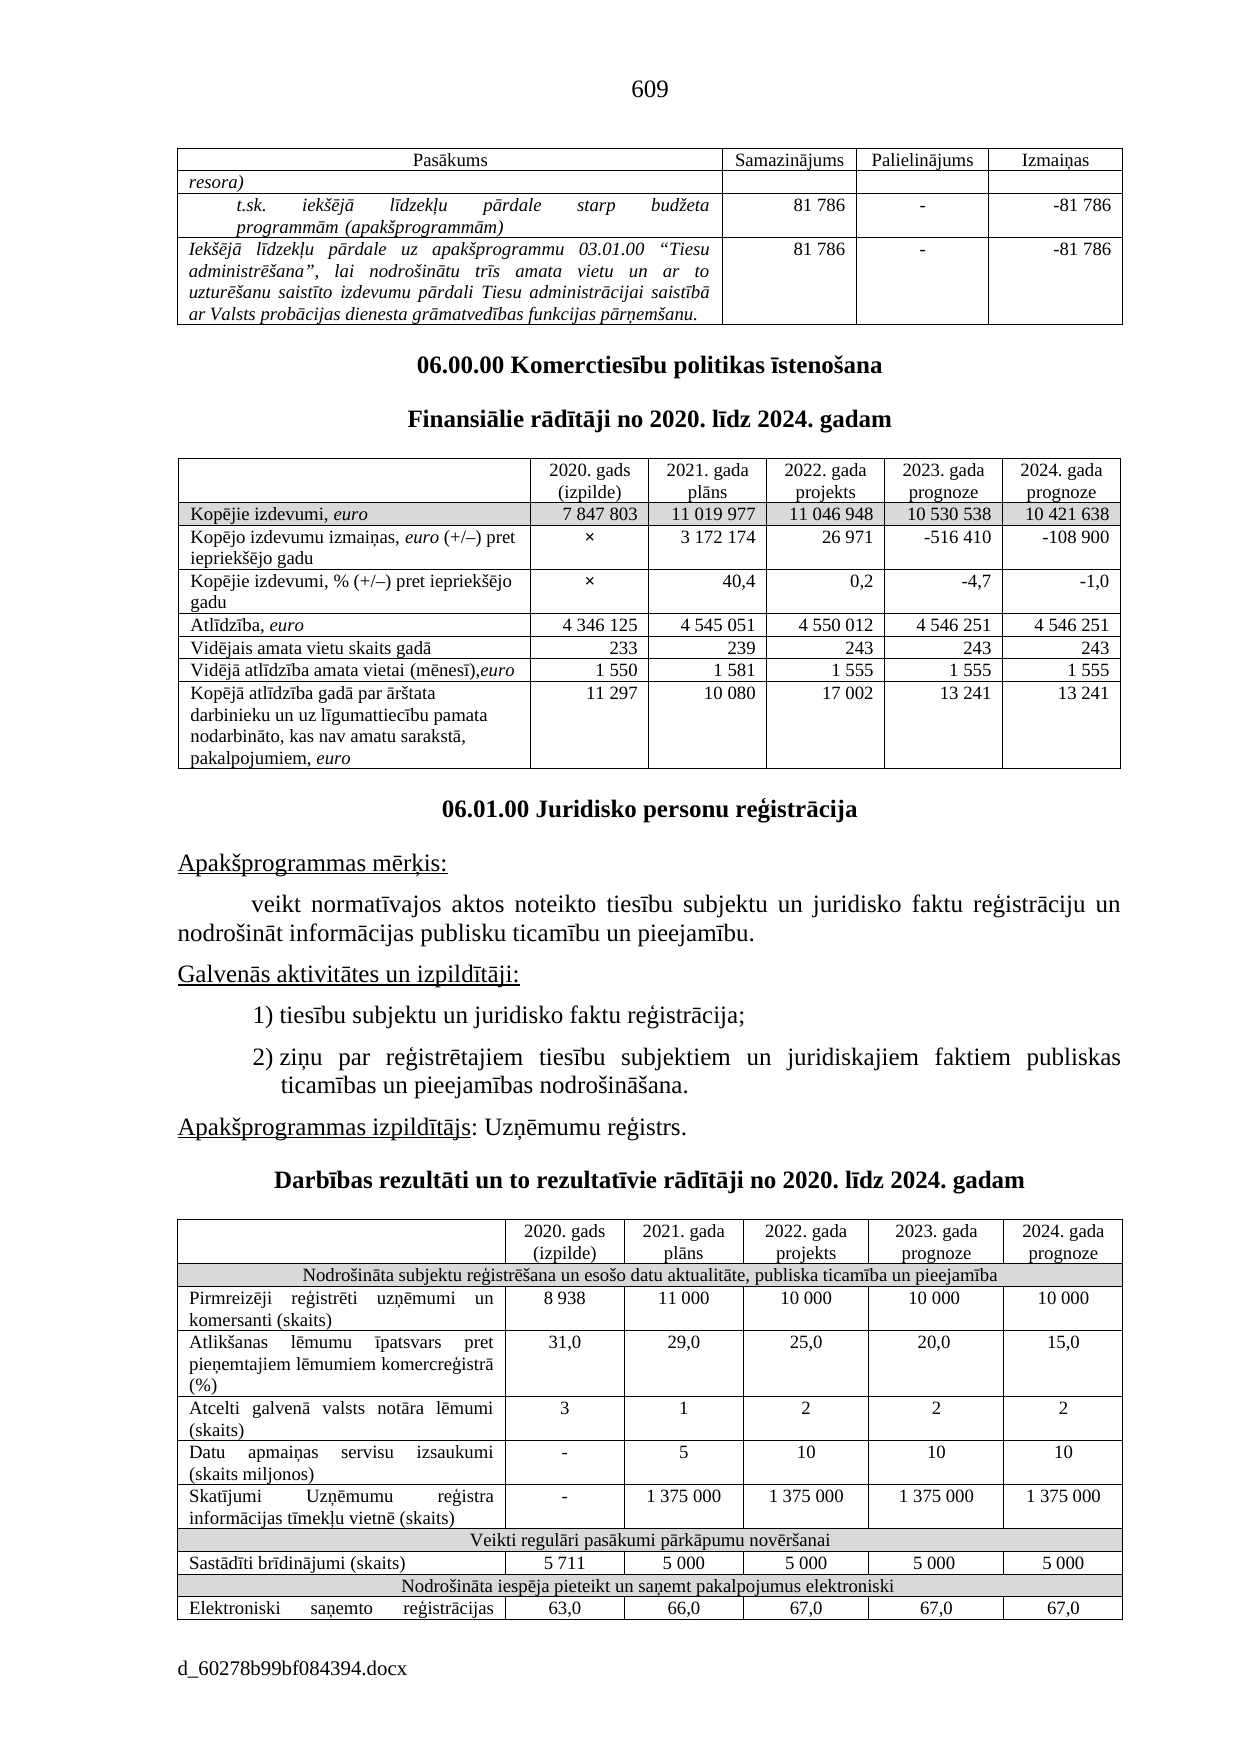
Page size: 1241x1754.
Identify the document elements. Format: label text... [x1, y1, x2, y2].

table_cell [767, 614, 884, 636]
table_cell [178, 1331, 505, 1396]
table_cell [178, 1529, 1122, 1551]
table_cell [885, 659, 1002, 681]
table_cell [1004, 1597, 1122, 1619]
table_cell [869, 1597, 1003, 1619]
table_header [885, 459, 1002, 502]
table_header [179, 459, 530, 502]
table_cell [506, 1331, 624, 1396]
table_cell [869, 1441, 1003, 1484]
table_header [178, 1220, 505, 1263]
text Finansiālie rādītāji no 2020. līdz 2024. gadam [177, 404, 1122, 433]
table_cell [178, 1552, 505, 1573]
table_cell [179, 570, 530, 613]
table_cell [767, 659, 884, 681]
text veikt normatīvajos aktos noteikto tiesību subjektu un juridisko faktu reģistrāciju un nodrošināt informācijas publisku ticamību un pieejamību. [177, 889, 1122, 947]
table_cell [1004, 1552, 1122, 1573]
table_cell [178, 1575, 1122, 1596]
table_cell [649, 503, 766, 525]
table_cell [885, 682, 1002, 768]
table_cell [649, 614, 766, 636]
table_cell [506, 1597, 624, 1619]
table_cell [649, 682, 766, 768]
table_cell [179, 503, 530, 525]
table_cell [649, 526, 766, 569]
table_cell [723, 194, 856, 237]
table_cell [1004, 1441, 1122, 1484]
text 06.01.00 Juridisko personu reģistrācija [177, 794, 1122, 823]
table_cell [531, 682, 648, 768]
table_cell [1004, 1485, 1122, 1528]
text Darbības rezultāti un to rezultatīvie rādītāji no 2020. līdz 2024. gadam [177, 1165, 1122, 1194]
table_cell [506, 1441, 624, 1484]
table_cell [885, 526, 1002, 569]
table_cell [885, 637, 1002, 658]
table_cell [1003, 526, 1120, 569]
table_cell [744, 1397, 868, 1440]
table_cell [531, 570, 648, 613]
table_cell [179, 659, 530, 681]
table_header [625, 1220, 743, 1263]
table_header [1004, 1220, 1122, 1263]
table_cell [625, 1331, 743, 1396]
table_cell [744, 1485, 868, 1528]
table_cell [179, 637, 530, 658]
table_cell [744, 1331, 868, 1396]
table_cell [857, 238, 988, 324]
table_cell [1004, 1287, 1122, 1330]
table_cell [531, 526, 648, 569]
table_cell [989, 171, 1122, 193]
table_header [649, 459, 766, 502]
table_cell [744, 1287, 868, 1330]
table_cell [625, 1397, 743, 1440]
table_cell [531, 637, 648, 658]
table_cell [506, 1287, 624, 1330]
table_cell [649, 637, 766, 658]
text 2) ziņu par reģistrētajiem tiesību subjektiem un juridiskajiem faktiem publiskas ticamības un pieejamības nodrošināšana. [252, 1042, 1122, 1099]
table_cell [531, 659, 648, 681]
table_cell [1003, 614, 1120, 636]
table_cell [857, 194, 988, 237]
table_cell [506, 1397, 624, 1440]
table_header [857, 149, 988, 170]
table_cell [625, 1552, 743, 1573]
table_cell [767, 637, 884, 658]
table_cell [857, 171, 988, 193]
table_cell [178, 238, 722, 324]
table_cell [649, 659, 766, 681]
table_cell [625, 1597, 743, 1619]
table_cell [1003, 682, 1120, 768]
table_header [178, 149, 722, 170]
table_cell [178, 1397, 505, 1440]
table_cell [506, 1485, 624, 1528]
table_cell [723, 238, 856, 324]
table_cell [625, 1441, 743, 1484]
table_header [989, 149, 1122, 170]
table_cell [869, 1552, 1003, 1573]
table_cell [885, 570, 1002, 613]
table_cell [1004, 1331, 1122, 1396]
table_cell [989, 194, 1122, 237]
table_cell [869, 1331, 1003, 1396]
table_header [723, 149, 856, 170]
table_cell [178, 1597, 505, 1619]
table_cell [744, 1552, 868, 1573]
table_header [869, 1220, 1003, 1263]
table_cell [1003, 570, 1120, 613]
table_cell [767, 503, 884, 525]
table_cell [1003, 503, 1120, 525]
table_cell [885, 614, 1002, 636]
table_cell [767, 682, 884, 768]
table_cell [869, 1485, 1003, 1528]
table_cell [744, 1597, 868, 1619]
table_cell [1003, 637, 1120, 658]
text Apakšprogrammas mērķis: [177, 848, 1122, 877]
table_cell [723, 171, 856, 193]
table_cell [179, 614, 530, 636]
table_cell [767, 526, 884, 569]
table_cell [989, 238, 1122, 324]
text Apakšprogrammas izpildītājs: Uzņēmumu reģistrs. [177, 1112, 1122, 1140]
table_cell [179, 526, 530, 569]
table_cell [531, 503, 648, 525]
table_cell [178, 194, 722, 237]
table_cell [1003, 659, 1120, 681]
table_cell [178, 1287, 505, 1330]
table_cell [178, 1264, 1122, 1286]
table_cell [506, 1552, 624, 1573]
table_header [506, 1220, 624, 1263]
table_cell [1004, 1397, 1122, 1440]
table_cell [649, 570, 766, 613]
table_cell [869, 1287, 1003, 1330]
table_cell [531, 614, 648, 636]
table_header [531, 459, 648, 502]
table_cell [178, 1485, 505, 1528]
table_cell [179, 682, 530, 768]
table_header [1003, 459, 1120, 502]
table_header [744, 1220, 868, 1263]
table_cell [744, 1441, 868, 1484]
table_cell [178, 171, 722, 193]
text 1) tiesību subjektu un juridisko faktu reģistrācija; [252, 1000, 1122, 1029]
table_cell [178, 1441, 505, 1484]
text Galvenās aktivitātes un izpildītāji: [177, 959, 1122, 988]
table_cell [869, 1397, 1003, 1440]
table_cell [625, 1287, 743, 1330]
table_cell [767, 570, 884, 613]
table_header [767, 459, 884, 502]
text 06.00.00 Komerctiesību politikas īstenošana [177, 350, 1122, 379]
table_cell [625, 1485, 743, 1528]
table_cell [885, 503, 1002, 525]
